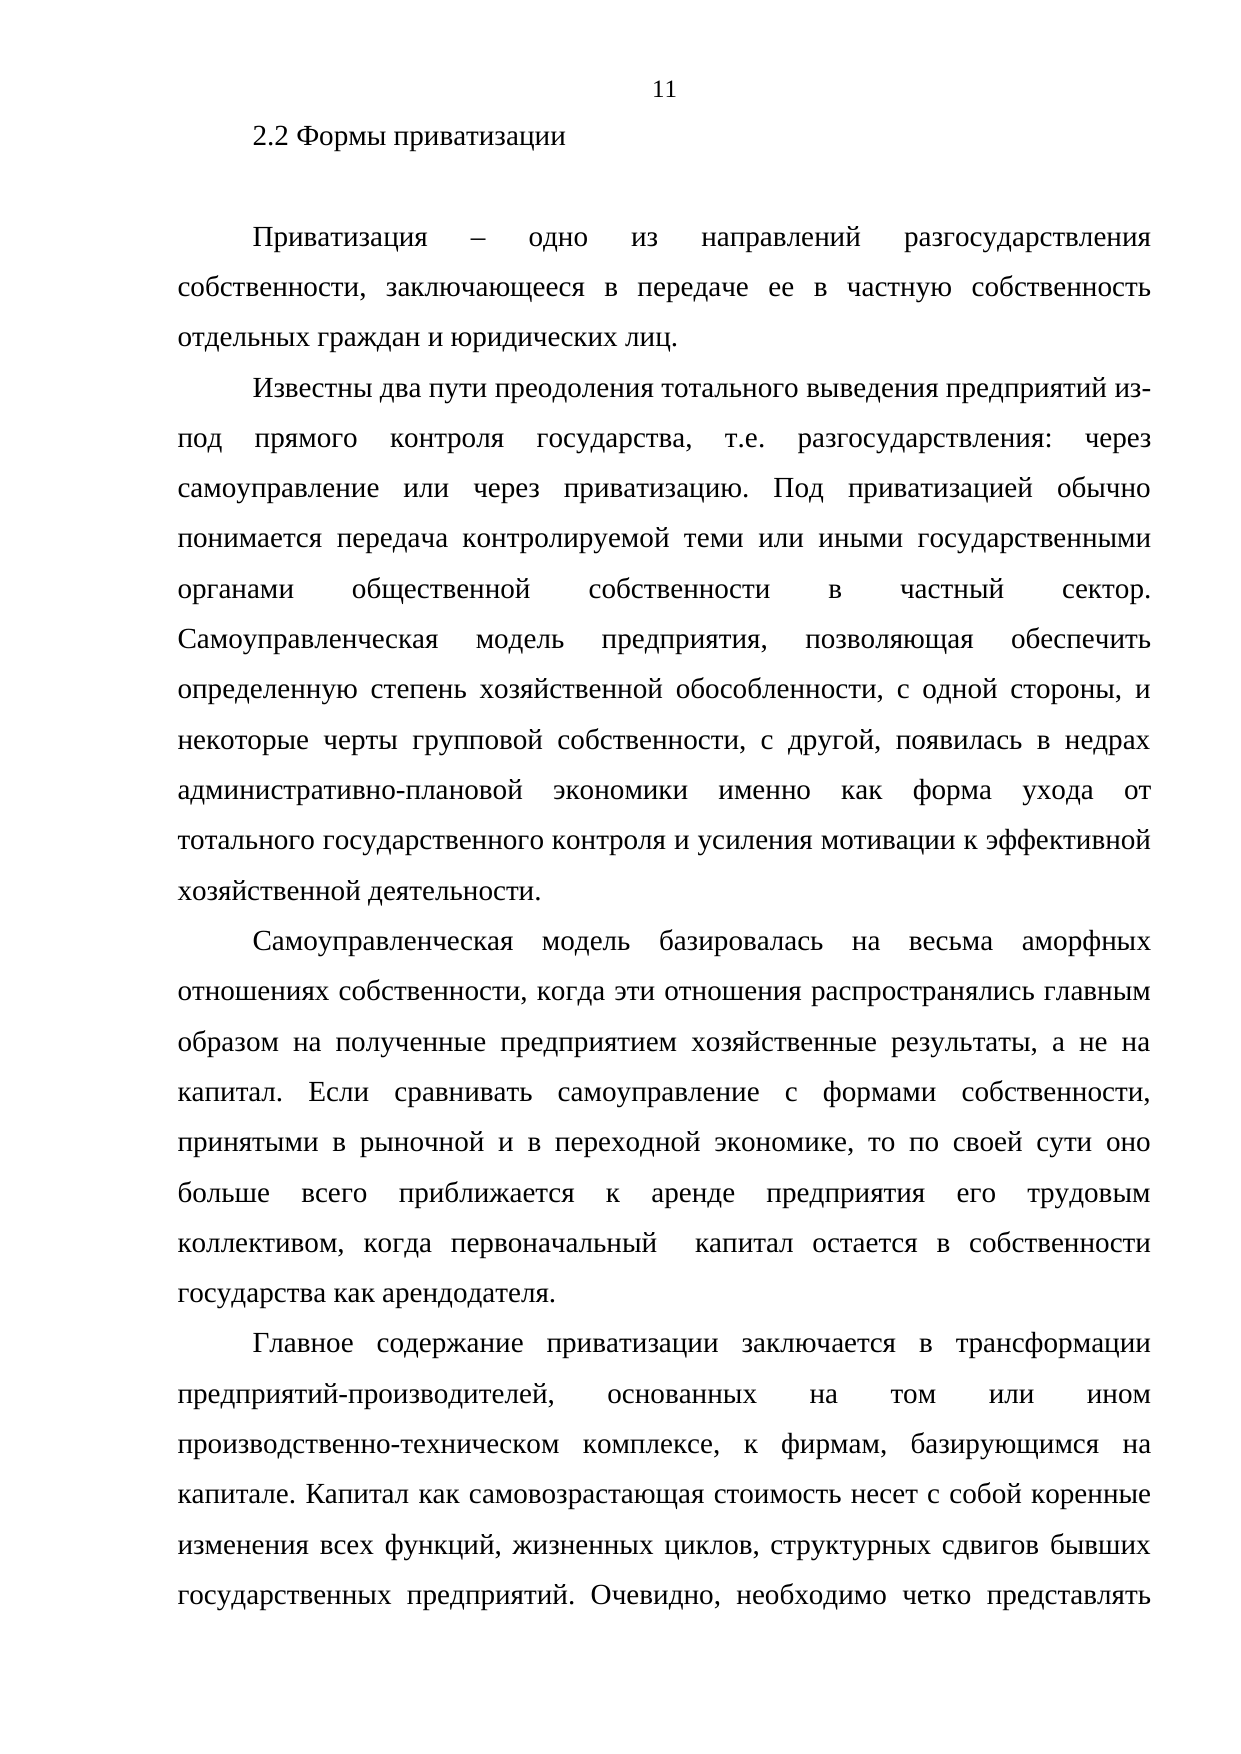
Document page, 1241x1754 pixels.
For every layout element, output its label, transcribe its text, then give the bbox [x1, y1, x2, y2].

text Приватизация – одно из направлений разгосударствления собственности, заключающееся в передаче ее в частную собственность отдельных граждан и юридических лиц. [177, 219, 1152, 353]
text Известны два пути преодоления тотального выведения предприятий из-под прямого контроля государства, т.е. разгосударствления: через самоуправление или через приватизацию. Под приватизацией обычно понимается передача контролируемой теми или иными государственными органами общественной собственности в частный сектор. Самоуправленческая модель предприятия, позволяющая обеспечить определенную степень хозяйственной обособленности, с одной стороны, и некоторые черты групповой собственности, с другой, появилась в недрах административно-плановой экономики именно как форма ухода от тотального государственного контроля и усиления мотивации к эффективной хозяйственной деятельности. [177, 370, 1152, 906]
text Самоуправленческая модель базировалась на весьма аморфных отношениях собственности, когда эти отношения распространялись главным образом на полученные предприятием хозяйственные результаты, а не на капитал. Если сравнивать самоуправление с формами собственности, принятыми в рыночной и в переходной экономике, то по своей сути оно больше всего приближается к аренде предприятия его трудовым коллективом, когда первоначальный капитал остается в собственности государства как арендодателя. [177, 923, 1152, 1309]
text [177, 1326, 1152, 1611]
text 2.2 Формы приватизации [177, 118, 1152, 152]
